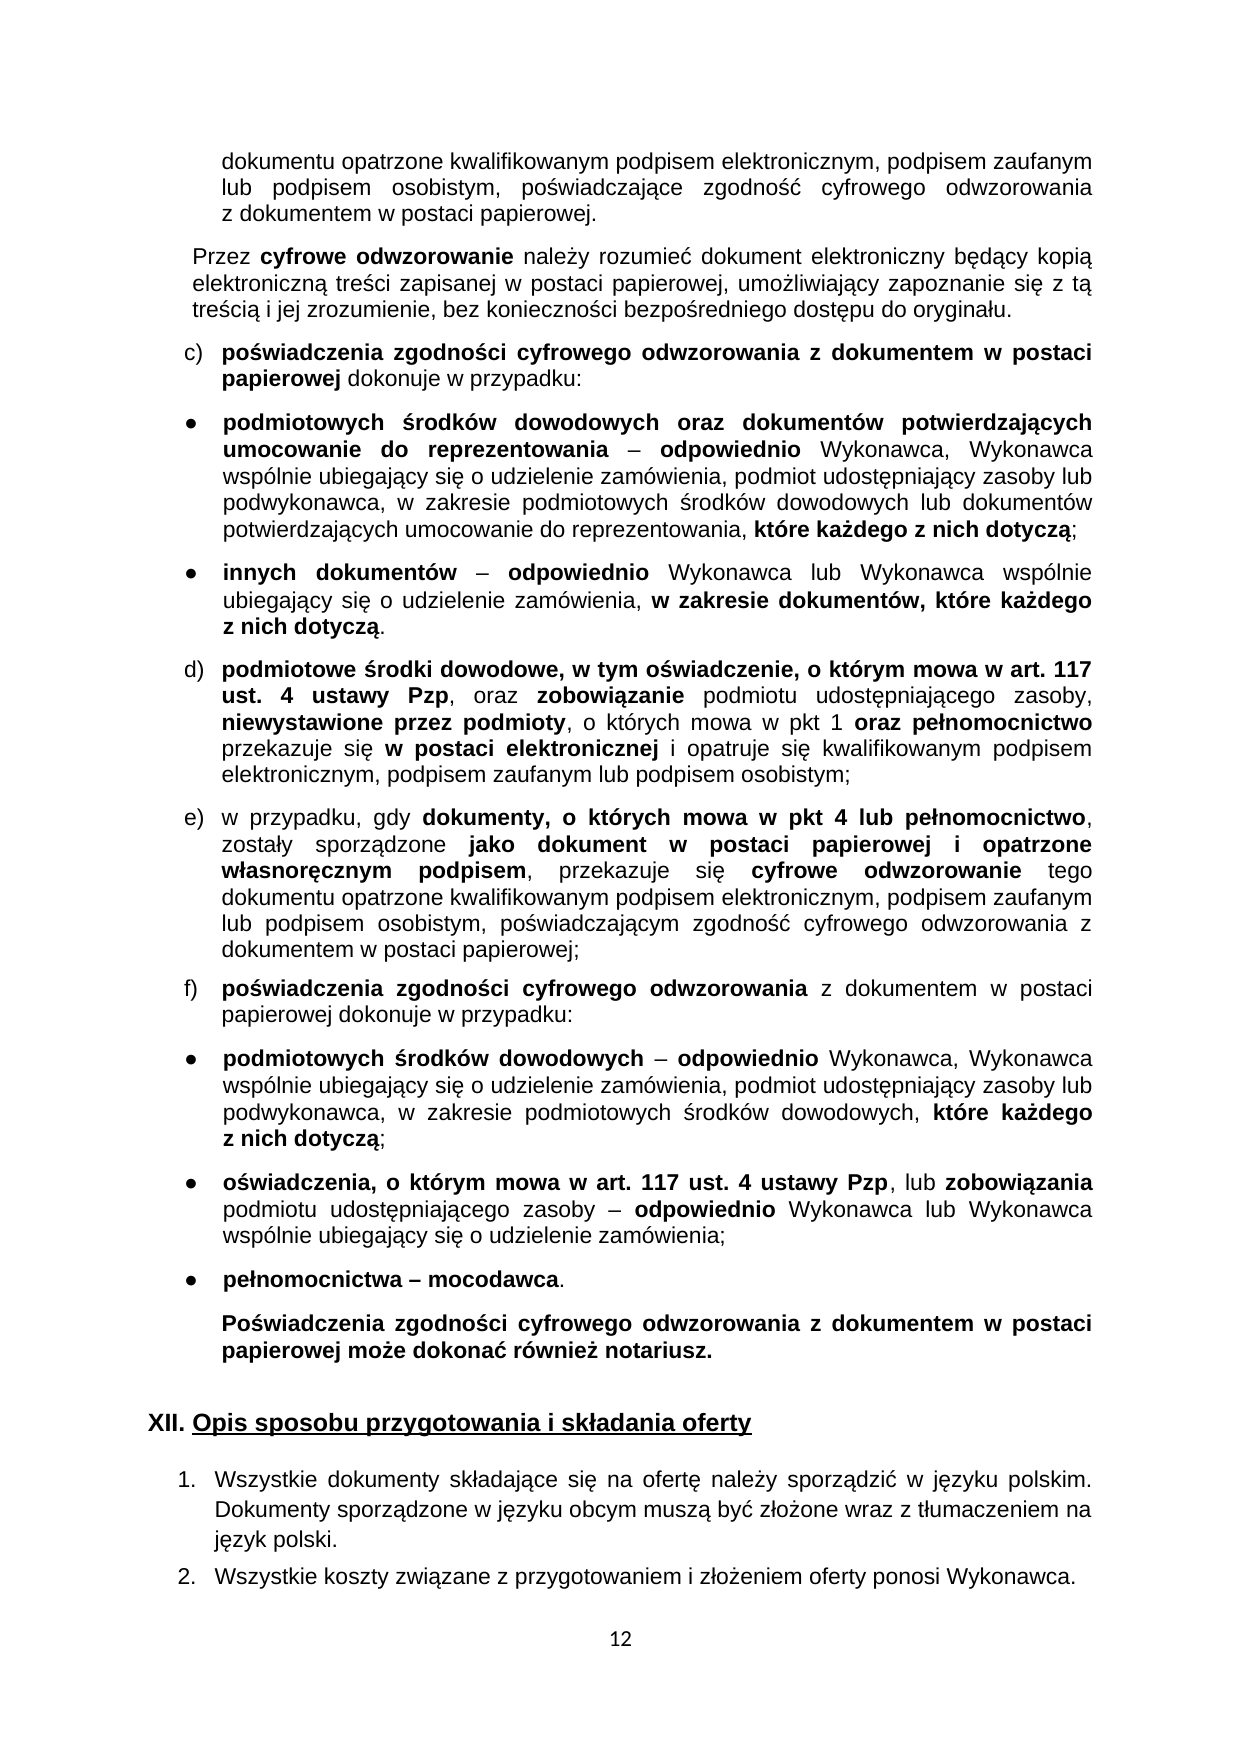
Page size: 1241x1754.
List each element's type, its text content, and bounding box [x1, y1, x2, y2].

list podmiotowych środków dowodowych oraz dokumentów potwierdzających umocowanie do reprezentowania – odpowiednio Wykonawca, Wykonawca wspólnie ubiegający się o udzielenie zamówienia, podmiot udostępniający zasoby lub podwykonawca, w zakresie podmiotowych środków dowodowych lub dokumentów potwierdzających umocowanie do reprezentowania, które każdego z nich dotyczą; [185, 408, 1093, 542]
list podmiotowych środków dowodowych – odpowiednio Wykonawca, Wykonawca wspólnie ubiegający się o udzielenie zamówienia, podmiot udostępniający zasoby lub podwykonawca, w zakresie podmiotowych środków dowodowych, które każdego z nich dotyczą; [185, 1044, 1093, 1151]
text Poświadczenia zgodności cyfrowego odwzorowania z dokumentem w postaci papierowej może dokonać również notariusz. [221, 1310, 1093, 1363]
text XII. Opis sposobu przygotowania i składania oferty [148, 1408, 1093, 1437]
text Przez cyfrowe odwzorowanie należy rozumieć dokument elektroniczny będący kopią elektroniczną treści zapisanej w postaci papierowej, umożliwiający zapoznanie się z tą treścią i jej zrozumienie, bez konieczności bezpośredniego dostępu do oryginału. [192, 243, 1093, 322]
list Wszystkie koszty związane z przygotowaniem i złożeniem oferty ponosi Wykonawca. [177, 1563, 1093, 1589]
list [184, 148, 1093, 227]
list podmiotowe środki dowodowe, w tym oświadczenie, o którym mowa w art. 117 ust. 4 ustawy Pzp, oraz zobowiązanie podmiotu udostępniającego zasoby, niewystawione przez podmioty, o których mowa w pkt 1 oraz pełnomocnictwo przekazuje się w postaci elektronicznej i opatruje się kwalifikowanym podpisem elektronicznym, podpisem zaufanym lub podpisem osobistym; [184, 656, 1093, 788]
list oświadczenia, o którym mowa w art. 117 ust. 4 ustawy Pzp, lub zobowiązania podmiotu udostępniającego zasoby – odpowiednio Wykonawca lub Wykonawca wspólnie ubiegający się o udzielenie zamówienia; [185, 1168, 1093, 1249]
list Wszystkie dokumenty składające się na ofertę należy sporządzić w języku polskim. Dokumenty sporządzone w języku obcym muszą być złożone wraz z tłumaczeniem na język polski. [177, 1466, 1093, 1553]
list poświadczenia zgodności cyfrowego odwzorowania z dokumentem w postaci papierowej dokonuje w przypadku: [184, 339, 1093, 392]
list poświadczenia zgodności cyfrowego odwzorowania z dokumentem w postaci papierowej dokonuje w przypadku: [184, 975, 1093, 1028]
list pełnomocnictwa – mocodawca. [185, 1266, 1093, 1293]
list innych dokumentów – odpowiednio Wykonawca lub Wykonawca wspólnie ubiegający się o udzielenie zamówienia, w zakresie dokumentów, które każdego z nich dotyczą. [185, 558, 1093, 639]
list w przypadku, gdy dokumenty, o których mowa w pkt 4 lub pełnomocnictwo, zostały sporządzone jako dokument w postaci papierowej i opatrzone własnoręcznym podpisem, przekazuje się cyfrowe odwzorowanie tego dokumentu opatrzone kwalifikowanym podpisem elektronicznym, podpisem zaufanym lub podpisem osobistym, poświadczającym zgodność cyfrowego odwzorowania z dokumentem w postaci papierowej; [184, 804, 1093, 962]
